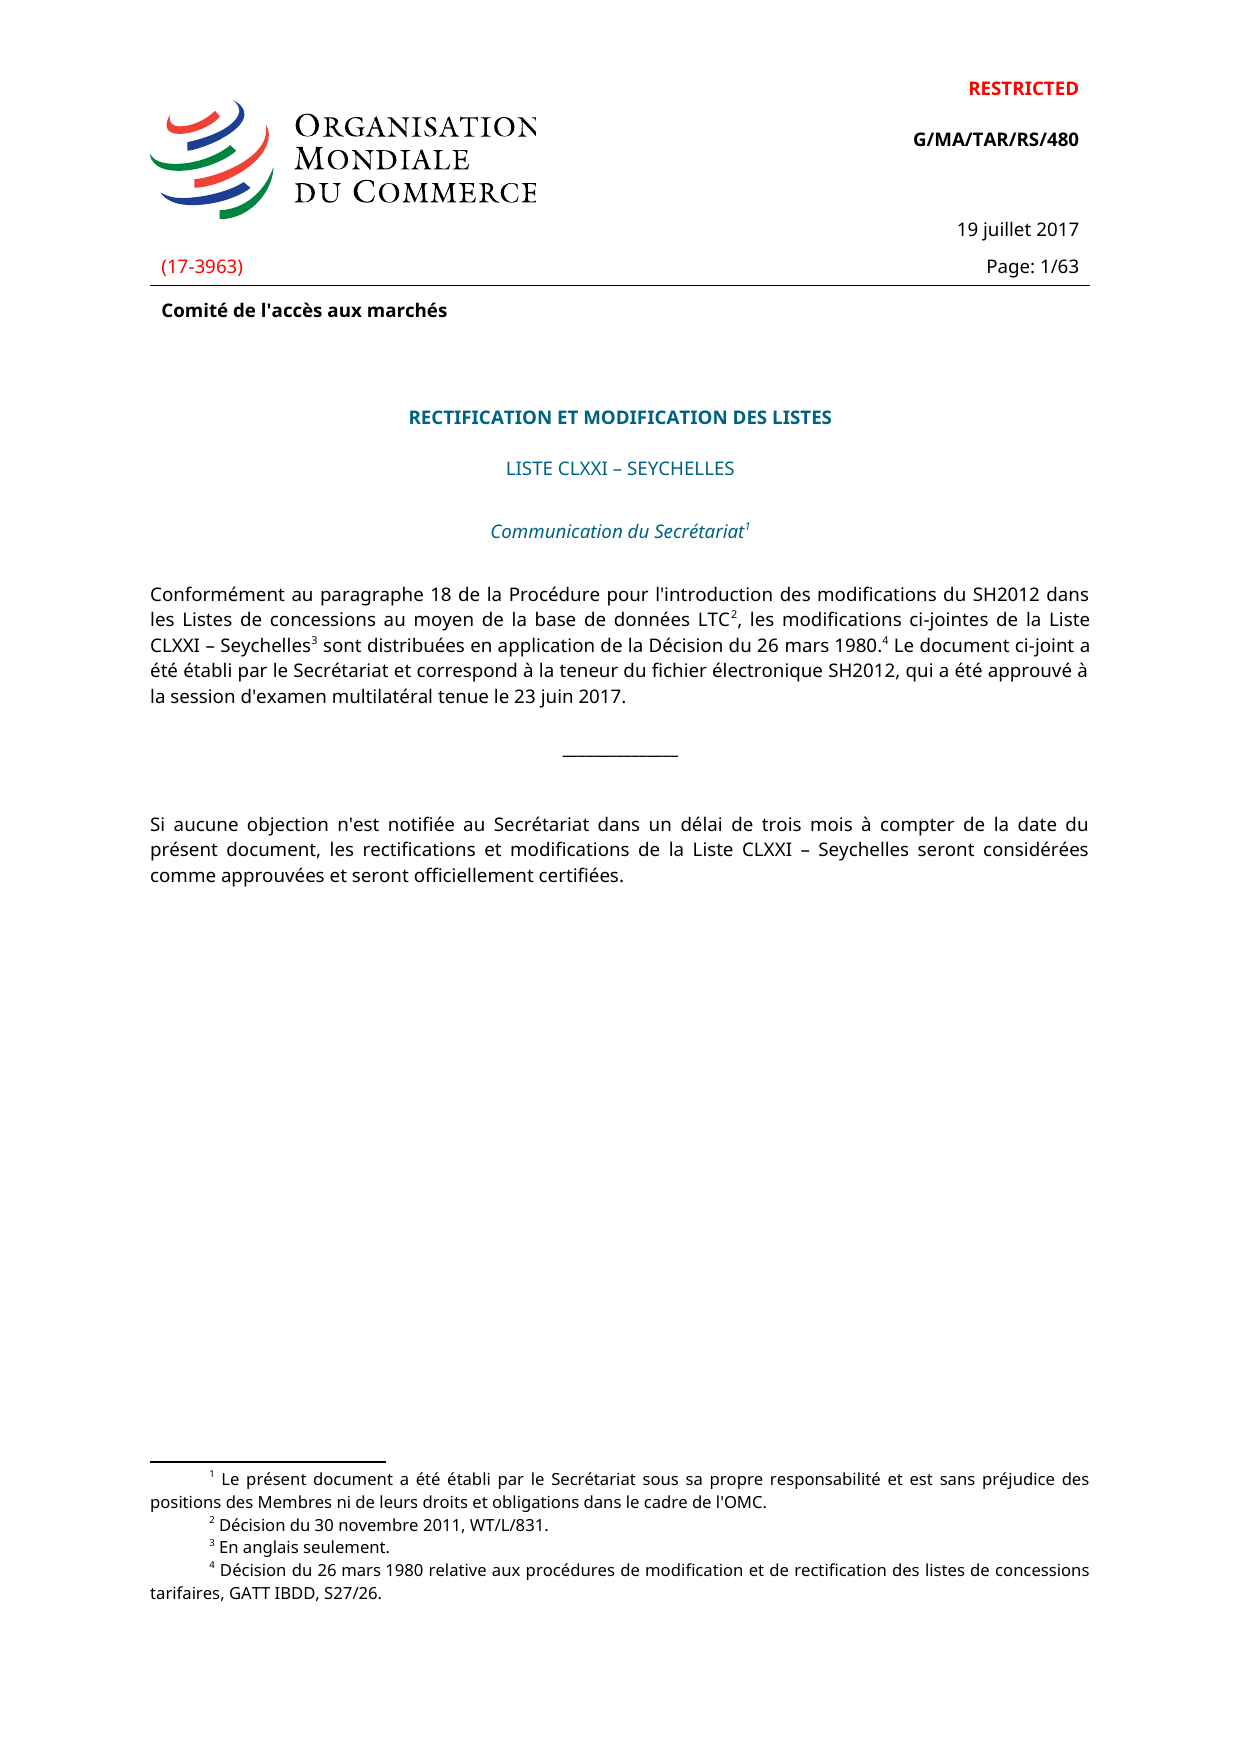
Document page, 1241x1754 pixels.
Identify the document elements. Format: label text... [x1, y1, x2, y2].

title Communication du Secrétariat [150, 518, 1090, 544]
title LISTE CLXXI – SEYCHELLES [150, 455, 1090, 481]
title RECTIFICATION ET MODIFICATION DES LISTES [150, 405, 1090, 430]
text Conformément au paragraphe 18 de la Procédure pour l'introduction des modifications du SH2012 dans les Listes de concessions au moyen de la base de données LTC, les modifications ci-jointes de la Liste CLXXI – Seychelles sont distribuées en application de la Décision du 26 mars 1980. Le document ci-joint a été établi par le Secrétariat et correspond à la teneur du fichier électronique SH2012, qui a été approuvé à la session d'examen multilatéral tenue le 23 juin 2017. [150, 581, 1090, 709]
text _______________ [150, 734, 1090, 760]
text Si aucune objection n'est notifiée au Secrétariat dans un délai de trois mois à compter de la date du présent document, les rectifications et modifications de la Liste CLXXI – Seychelles seront considérées comme approuvées et seront officiellement certifiées. [150, 811, 1090, 887]
